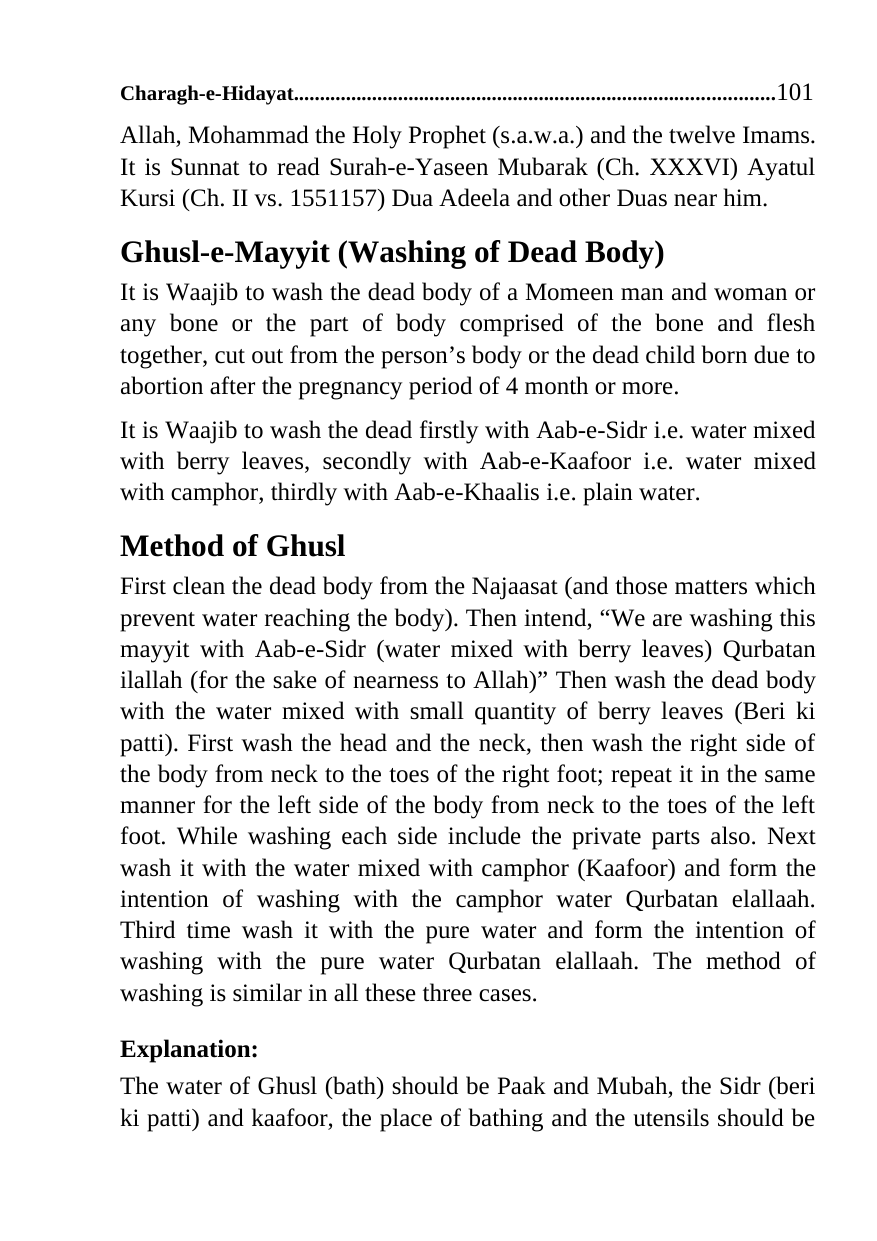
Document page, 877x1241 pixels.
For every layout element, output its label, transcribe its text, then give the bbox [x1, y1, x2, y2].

text It is Waajib to wash the dead firstly with Aab-e-Sidr i.e. water mixed with berry leaves, secondly with Aab-e-Kaafoor i.e. water mixed with camphor, thirdly with Aab-e-Khaalis i.e. plain water. [120, 413, 817, 507]
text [120, 1070, 817, 1132]
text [120, 119, 817, 212]
text It is Waajib to wash the dead body of a Momeen man and woman or any bone or the part of body comprised of the bone and flesh together, cut out from the person’s body or the dead child born due to abortion after the pregnancy period of 4 month or more. [120, 276, 817, 401]
subtitle Method of Ghusl [120, 528, 817, 563]
text First clean the dead body from the Najaasat (and those matters which prevent water reaching the body). Then intend, “We are washing this mayyit with Aab-e-Sidr (water mixed with berry leaves) Qurbatan ilallah (for the sake of nearness to Allah)” Then wash the dead body with the water mixed with small quantity of berry leaves (Beri ki patti). First wash the head and the neck, then wash the right side of the body from neck to the toes of the right foot; repeat it in the same manner for the left side of the body from neck to the toes of the left foot. While washing each side include the private parts also. Next wash it with the water mixed with camphor (Kaafoor) and form the intention of washing with the camphor water Qurbatan elallaah. Third time wash it with the pure water and form the intention of washing with the pure water Qurbatan elallaah. The method of washing is similar in all these three cases. [120, 570, 817, 1007]
subtitle Explanation: [120, 1032, 817, 1063]
subtitle Ghusl-e-Mayyit (Washing of Dead Body) [120, 233, 817, 269]
